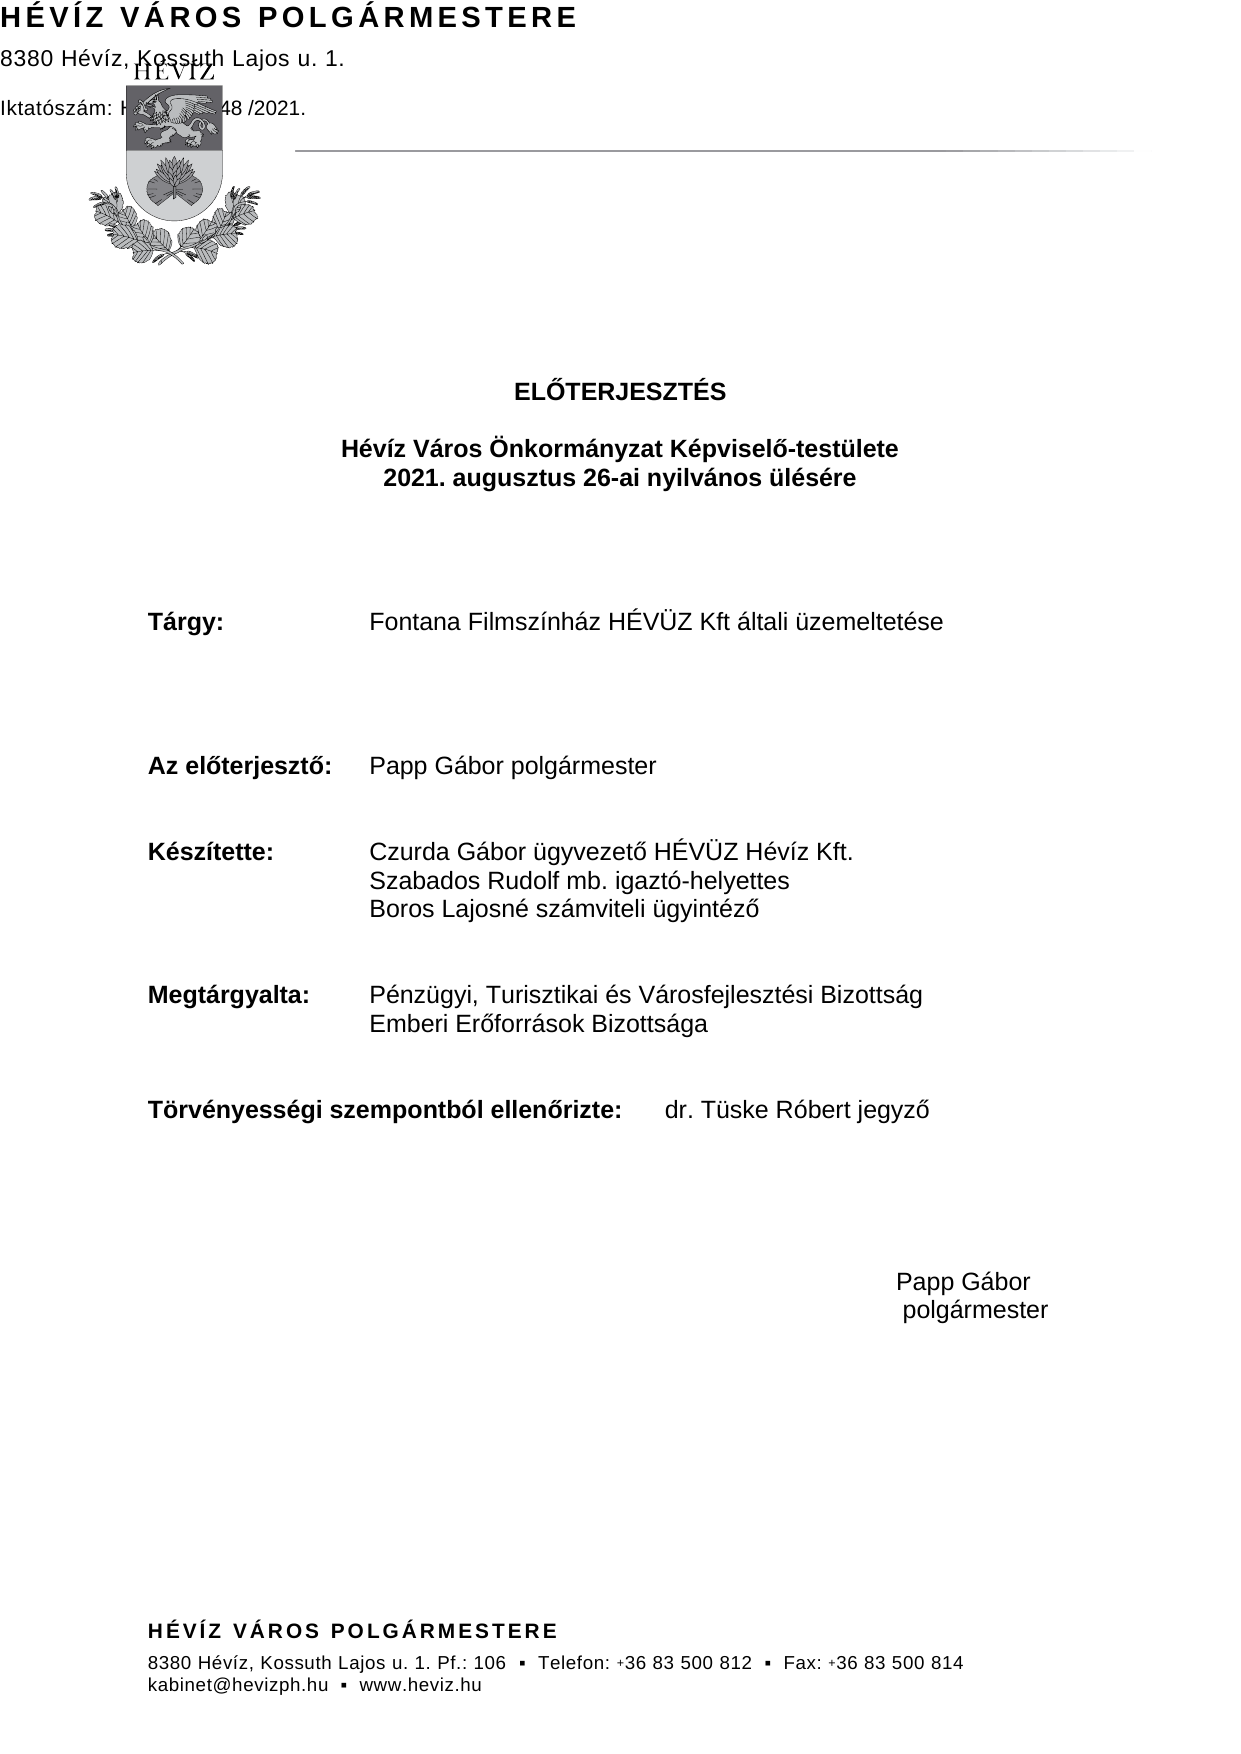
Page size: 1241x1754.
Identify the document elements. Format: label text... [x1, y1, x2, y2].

text Szabados Rudolf mb. igaztó-helyettes [295, 866, 1093, 894]
text Emberi Erőforrások Bizottsága [148, 1009, 1093, 1037]
text polgármester [148, 1295, 1093, 1324]
text Törvényességi szempontból ellenőrizte: dr. Tüske Róbert jegyző [148, 1095, 1093, 1124]
text Hévíz Város Önkormányzat Képviselő-testülete [148, 434, 1093, 463]
text Készítette: Czurda Gábor ügyvezető HÉVÜZ Hévíz Kft. [148, 837, 1093, 866]
text Boros Lajosné számviteli ügyintéző [295, 894, 1093, 923]
text Az előterjesztő: Papp Gábor polgármester [148, 751, 1093, 779]
text ELŐTERJESZTÉS [148, 377, 1093, 406]
text 2021. augusztus 26-ai nyilvános ülésére [148, 463, 1093, 492]
text Megtárgyalta: Pénzügyi, Turisztikai és Városfejlesztési Bizottság [148, 980, 1093, 1009]
text Papp Gábor [148, 1267, 1093, 1295]
list Tárgy: Fontana Filmszínház HÉVÜZ Kft általi üzemeltetése [148, 607, 1093, 636]
